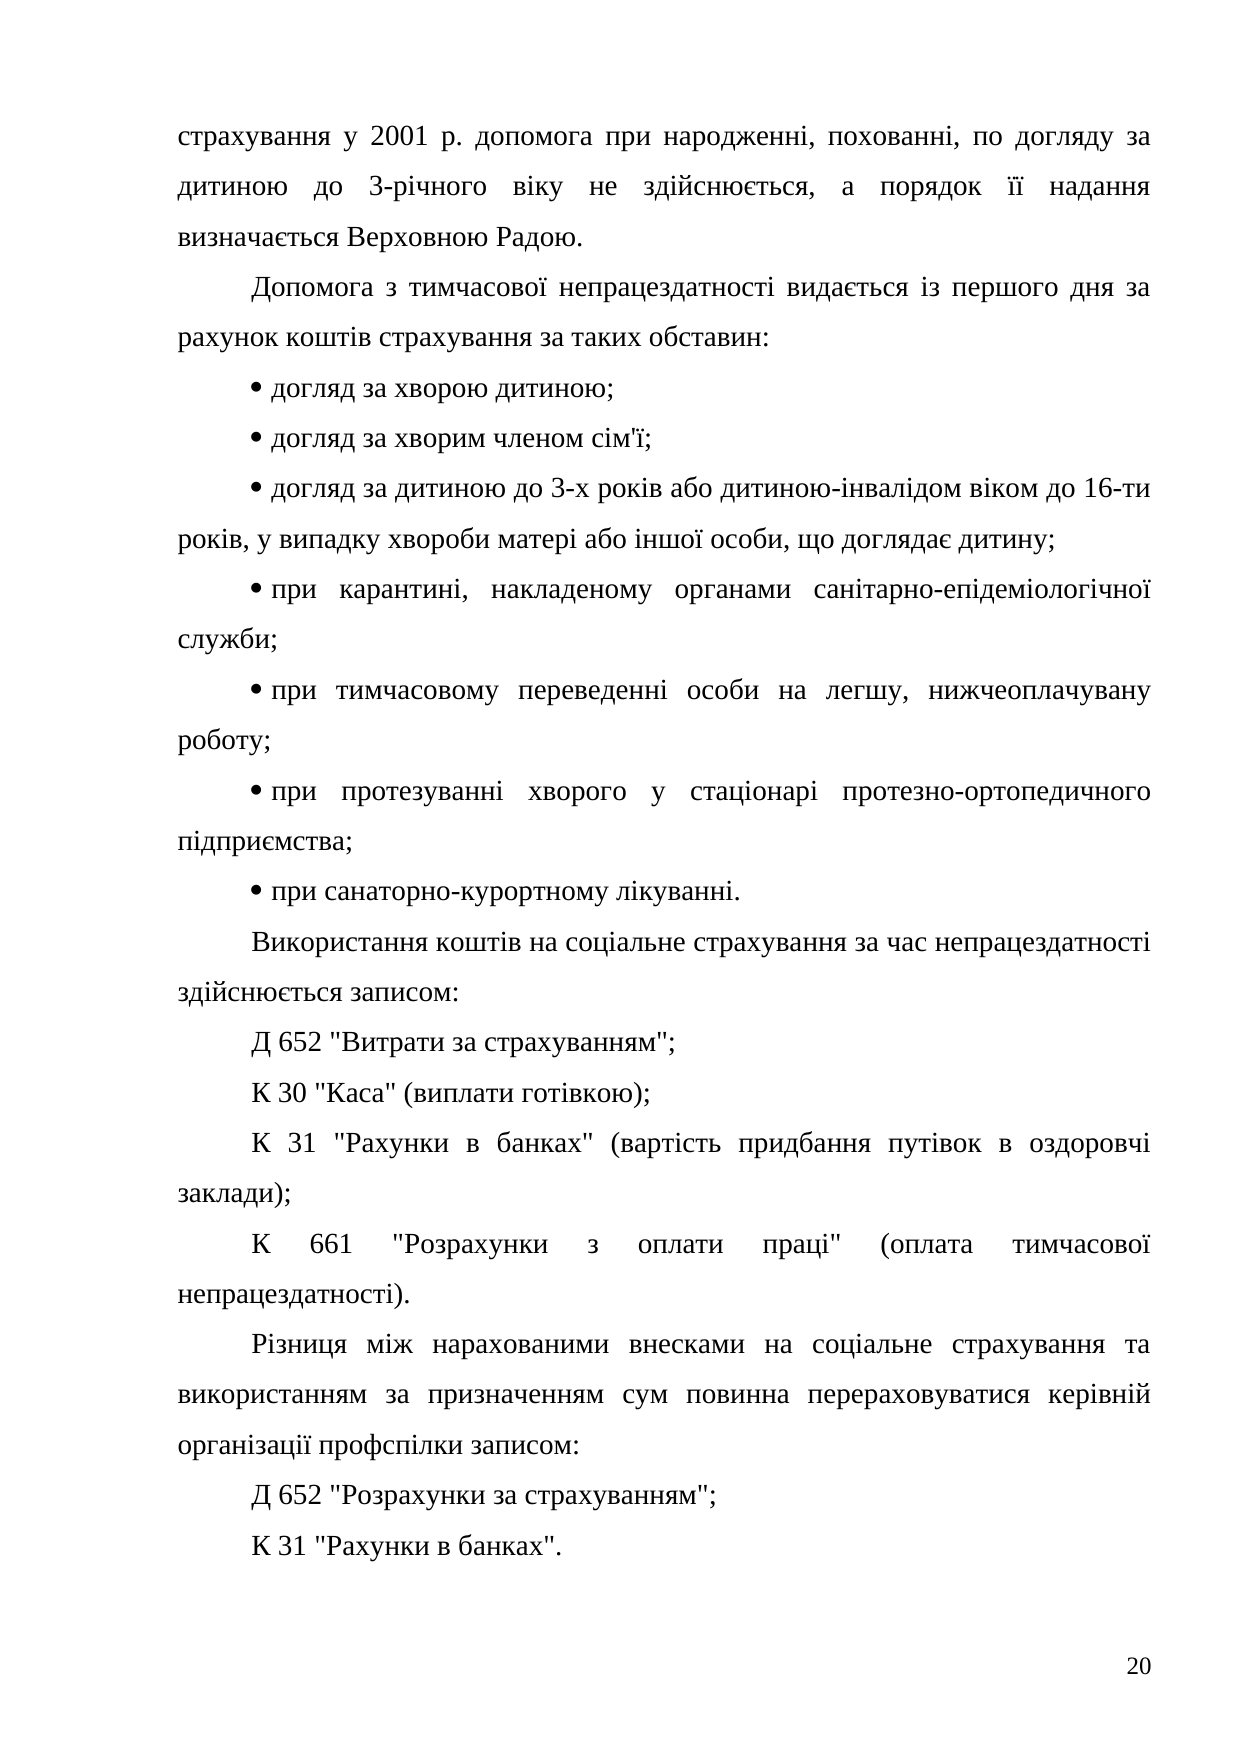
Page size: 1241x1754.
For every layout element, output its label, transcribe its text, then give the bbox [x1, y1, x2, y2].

list догляд за дитиною до 3-х років або дитиною-інвалідом віком до 16-ти років, у випадку хвороби матері або іншої особи, що доглядає дитину; [177, 471, 1152, 554]
text К 31 "Рахунки в банках". [177, 1528, 1152, 1561]
list при карантині, накладеному органами санітарно-епідеміологічної служби; [177, 571, 1152, 655]
text Д 652 "Витрати за страхуванням"; [177, 1024, 1152, 1058]
text Допомога з тимчасової непрацездатності видається із першого дня за рахунок коштів страхування за таких обставин: [177, 269, 1152, 353]
text К 30 "Каса" (виплати готівкою); [177, 1075, 1152, 1108]
list при протезуванні хворого у стаціонарі протезно-ортопедичного підприємства; [177, 773, 1152, 857]
text Різниця між нарахованими внесками на соціальне страхування та використанням за призначенням сум повинна перераховуватися керівній організації профспілки записом: [177, 1326, 1152, 1461]
list догляд за хворим членом сім'ї; [177, 420, 1152, 454]
text К 31 "Рахунки в банках" (вартість придбання путівок в оздоровчі заклади); [177, 1125, 1152, 1209]
list при санаторно-курортному лікуванні. [177, 873, 1152, 907]
list при тимчасовому переведенні особи на легшу, нижчеоплачувану роботу; [177, 672, 1152, 756]
list догляд за хворою дитиною; [177, 370, 1152, 403]
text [177, 118, 1152, 252]
text Д 652 "Розрахунки за страхуванням"; [177, 1477, 1152, 1511]
text Використання коштів на соціальне страхування за час непрацездатності здійснюється записом: [177, 924, 1152, 1008]
text К 661 "Розрахунки з оплати праці" (оплата тимчасової непрацездатності). [177, 1226, 1152, 1309]
